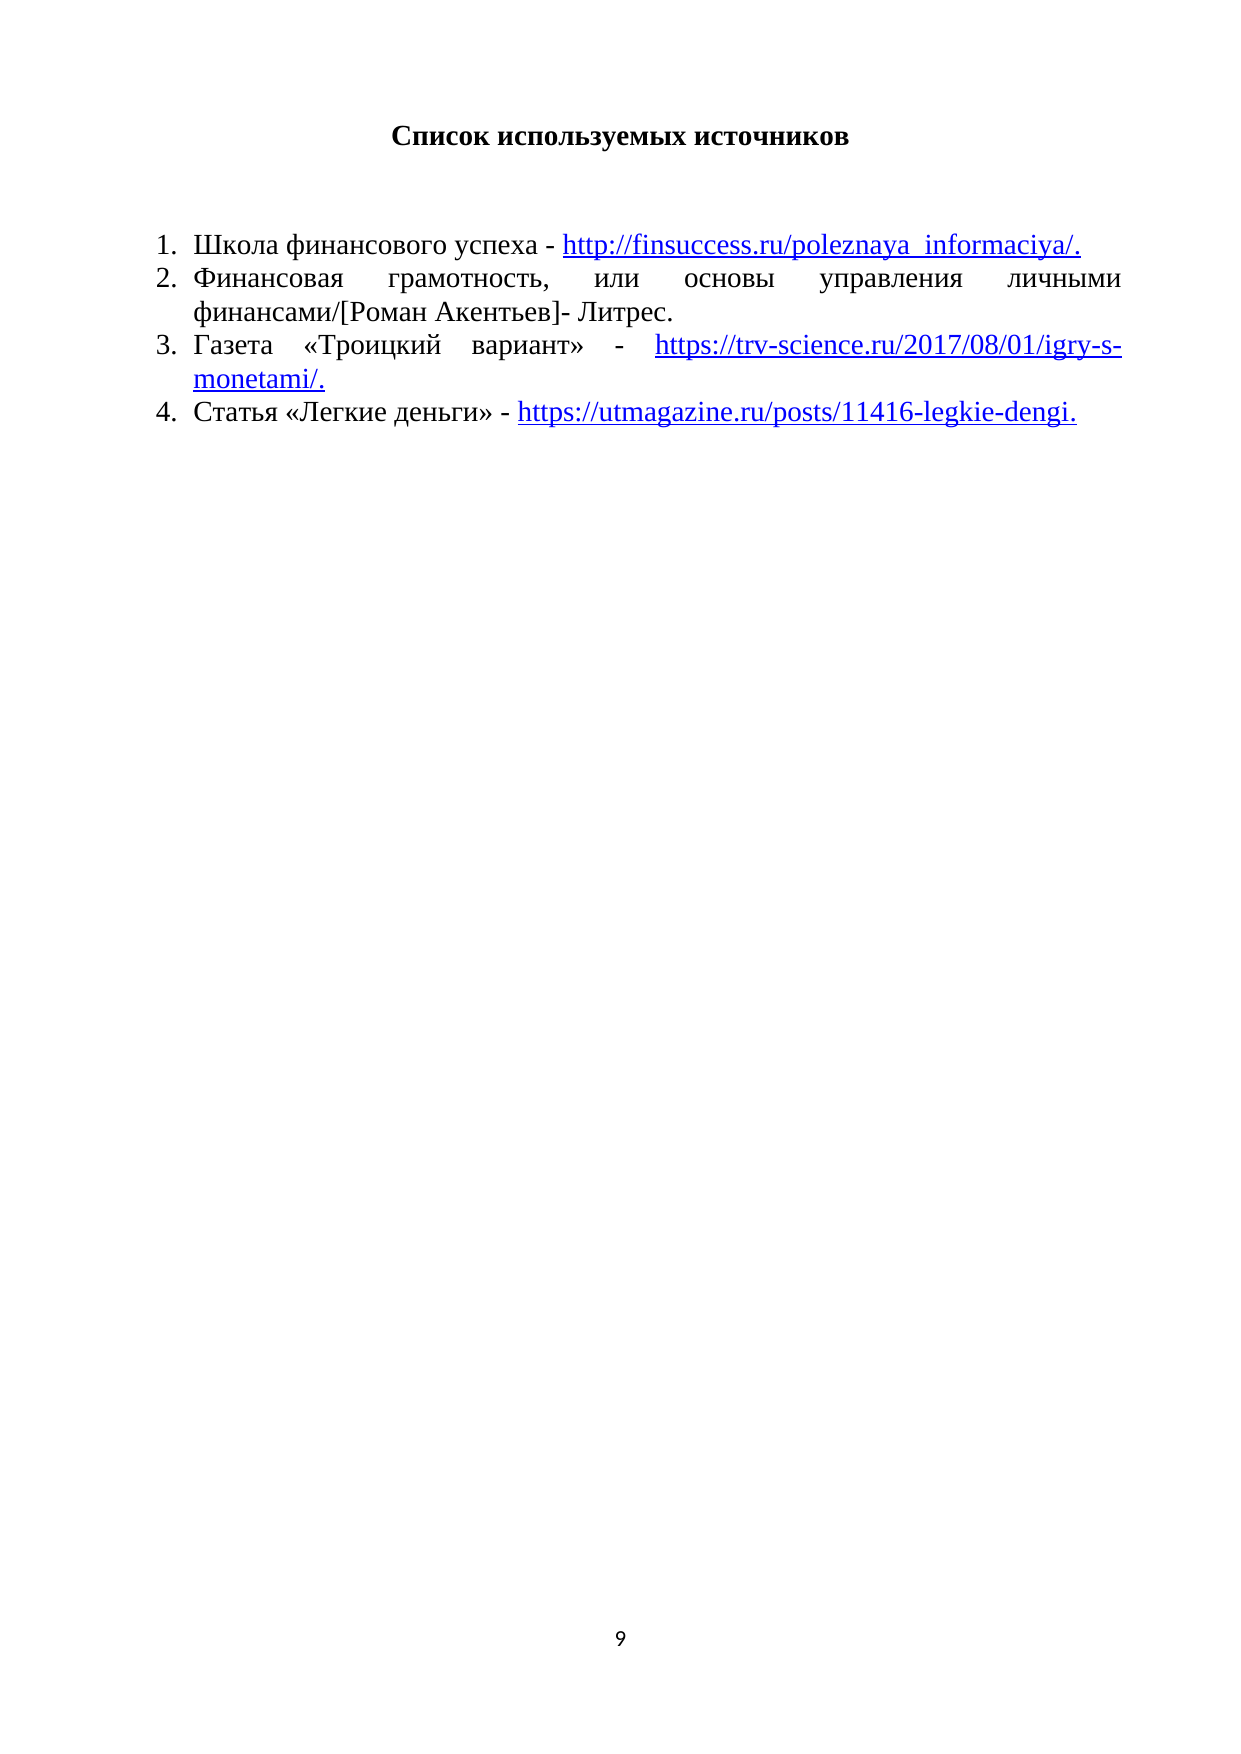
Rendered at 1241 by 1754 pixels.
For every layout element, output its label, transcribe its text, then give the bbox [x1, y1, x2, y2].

list Школа финансового успеха - http://finsuccess.ru/poleznaya_informaciya/. [156, 227, 1122, 260]
list Финансовая грамотность, или основы управления личными финансами/[Роман Акентьев]- Литрес. [156, 260, 1122, 327]
list Статья «Легкие деньги» - https://utmagazine.ru/posts/11416-legkie-dengi. [156, 394, 1122, 428]
text Список используемых источников [118, 118, 1122, 152]
list Газета «Троицкий вариант» - https://trv-science.ru/2017/08/01/igry-s-monetami/. [156, 327, 1122, 394]
